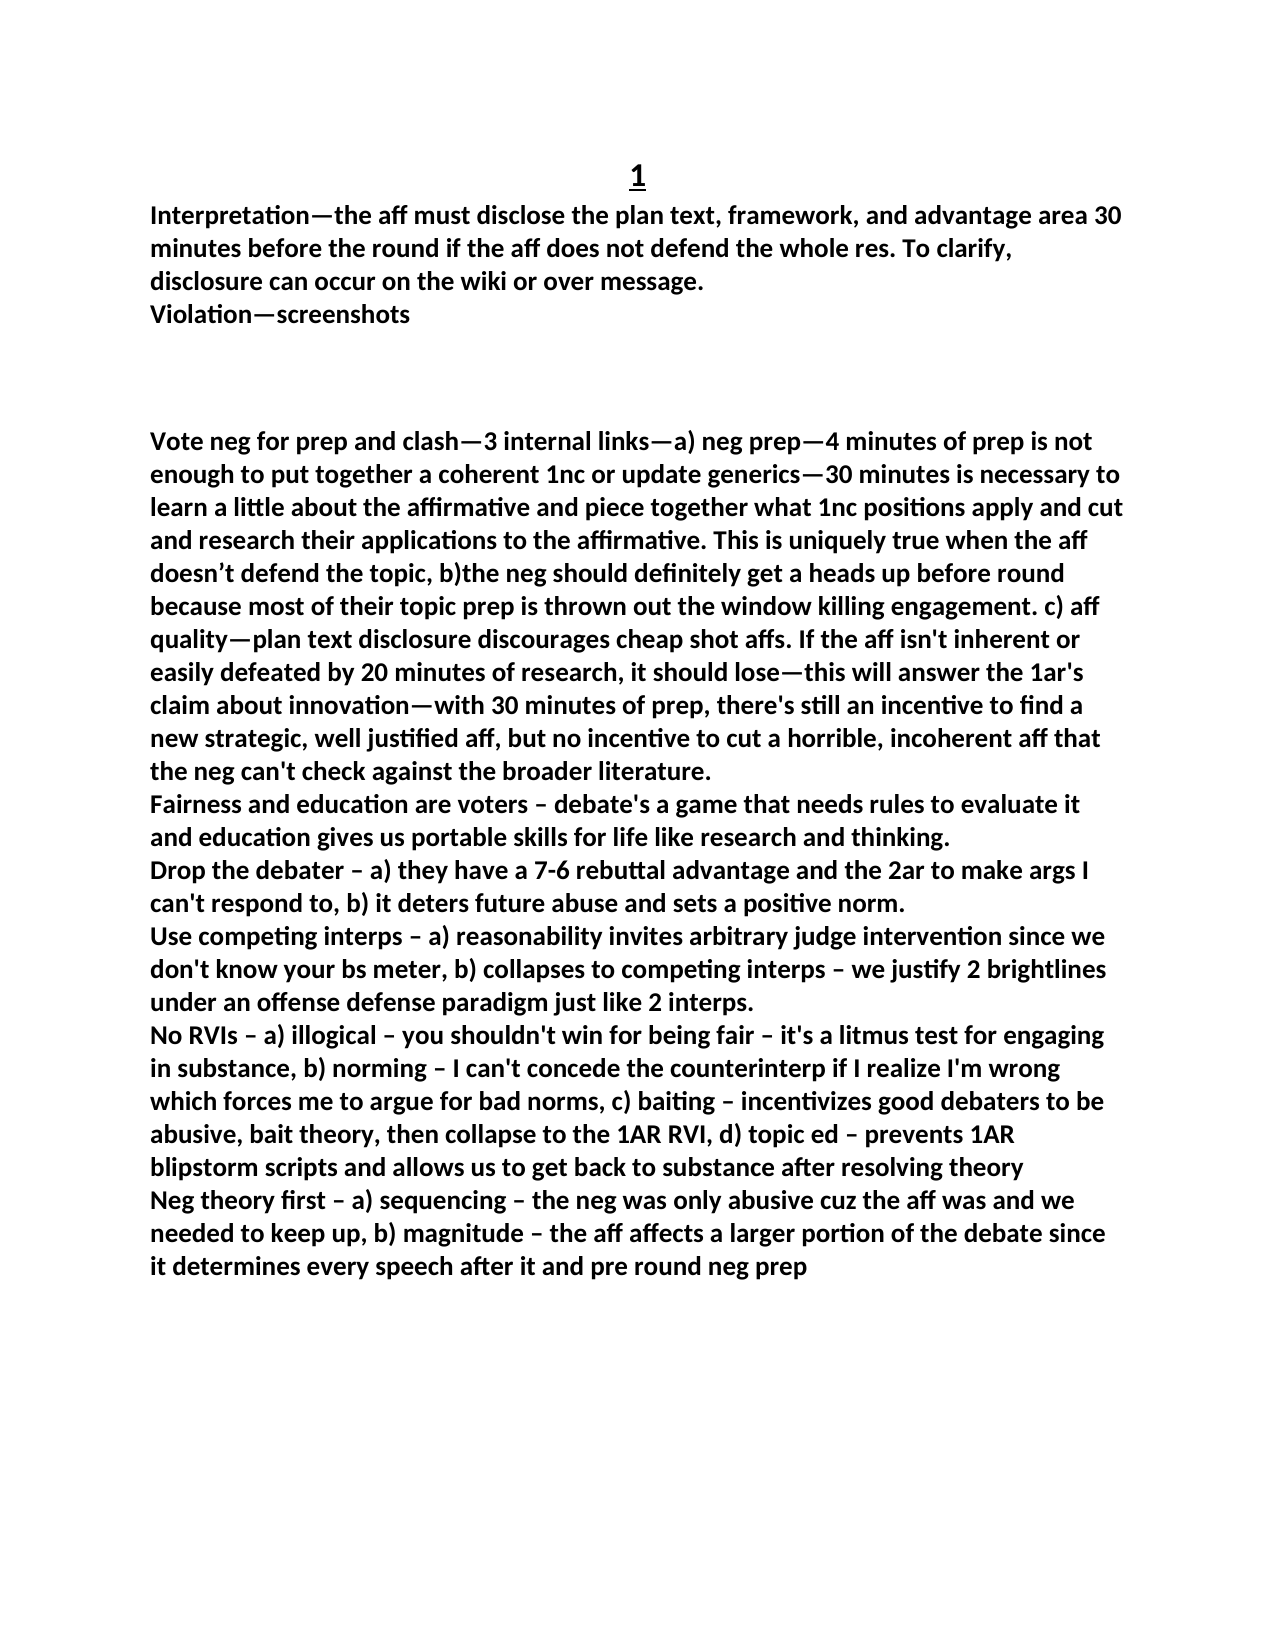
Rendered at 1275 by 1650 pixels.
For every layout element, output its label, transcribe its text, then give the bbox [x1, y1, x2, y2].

subtitle Use competing interps – a) reasonability invites arbitrary judge intervention since we don't know your bs meter, b) collapses to competing interps – we justify 2 brightlines under an offense defense paradigm just like 2 interps. [150, 919, 1125, 1018]
subtitle Neg theory first – a) sequencing – the neg was only abusive cuz the aff was and we needed to keep up, b) magnitude – the aff affects a larger portion of the debate since it determines every speech after it and pre round neg prep [150, 1183, 1125, 1282]
subtitle Fairness and education are voters – debate's a game that needs rules to evaluate it and education gives us portable skills for life like research and thinking. [150, 787, 1125, 853]
subtitle Interpretation—the aff must disclose the plan text, framework, and advantage area 30 minutes before the round if the aff does not defend the whole res. To clarify, disclosure can occur on the wiki or over message. [150, 198, 1125, 297]
subtitle 1 [150, 154, 1125, 195]
subtitle Vote neg for prep and clash—3 internal links—a) neg prep—4 minutes of prep is not enough to put together a coherent 1nc or update generics—30 minutes is necessary to learn a little about the affirmative and piece together what 1nc positions apply and cut and research their applications to the affirmative. This is uniquely true when the aff doesn’t defend the topic, b)the neg should definitely get a heads up before round because most of their topic prep is thrown out the window killing engagement. c) aff quality—plan text disclosure discourages cheap shot affs. If the aff isn't inherent or easily defeated by 20 minutes of research, it should lose—this will answer the 1ar's claim about innovation—with 30 minutes of prep, there's still an incentive to find a new strategic, well justified aff, but no incentive to cut a horrible, incoherent aff that the neg can't check against the broader literature. [150, 424, 1125, 787]
subtitle Drop the debater – a) they have a 7-6 rebuttal advantage and the 2ar to make args I can't respond to, b) it deters future abuse and sets a positive norm. [150, 853, 1125, 919]
subtitle Violation—screenshots [150, 297, 1125, 330]
subtitle No RVIs – a) illogical – you shouldn't win for being fair – it's a litmus test for engaging in substance, b) norming – I can't concede the counterinterp if I realize I'm wrong which forces me to argue for bad norms, c) baiting – incentivizes good debaters to be abusive, bait theory, then collapse to the 1AR RVI, d) topic ed – prevents 1AR blipstorm scripts and allows us to get back to substance after resolving theory [150, 1018, 1125, 1183]
